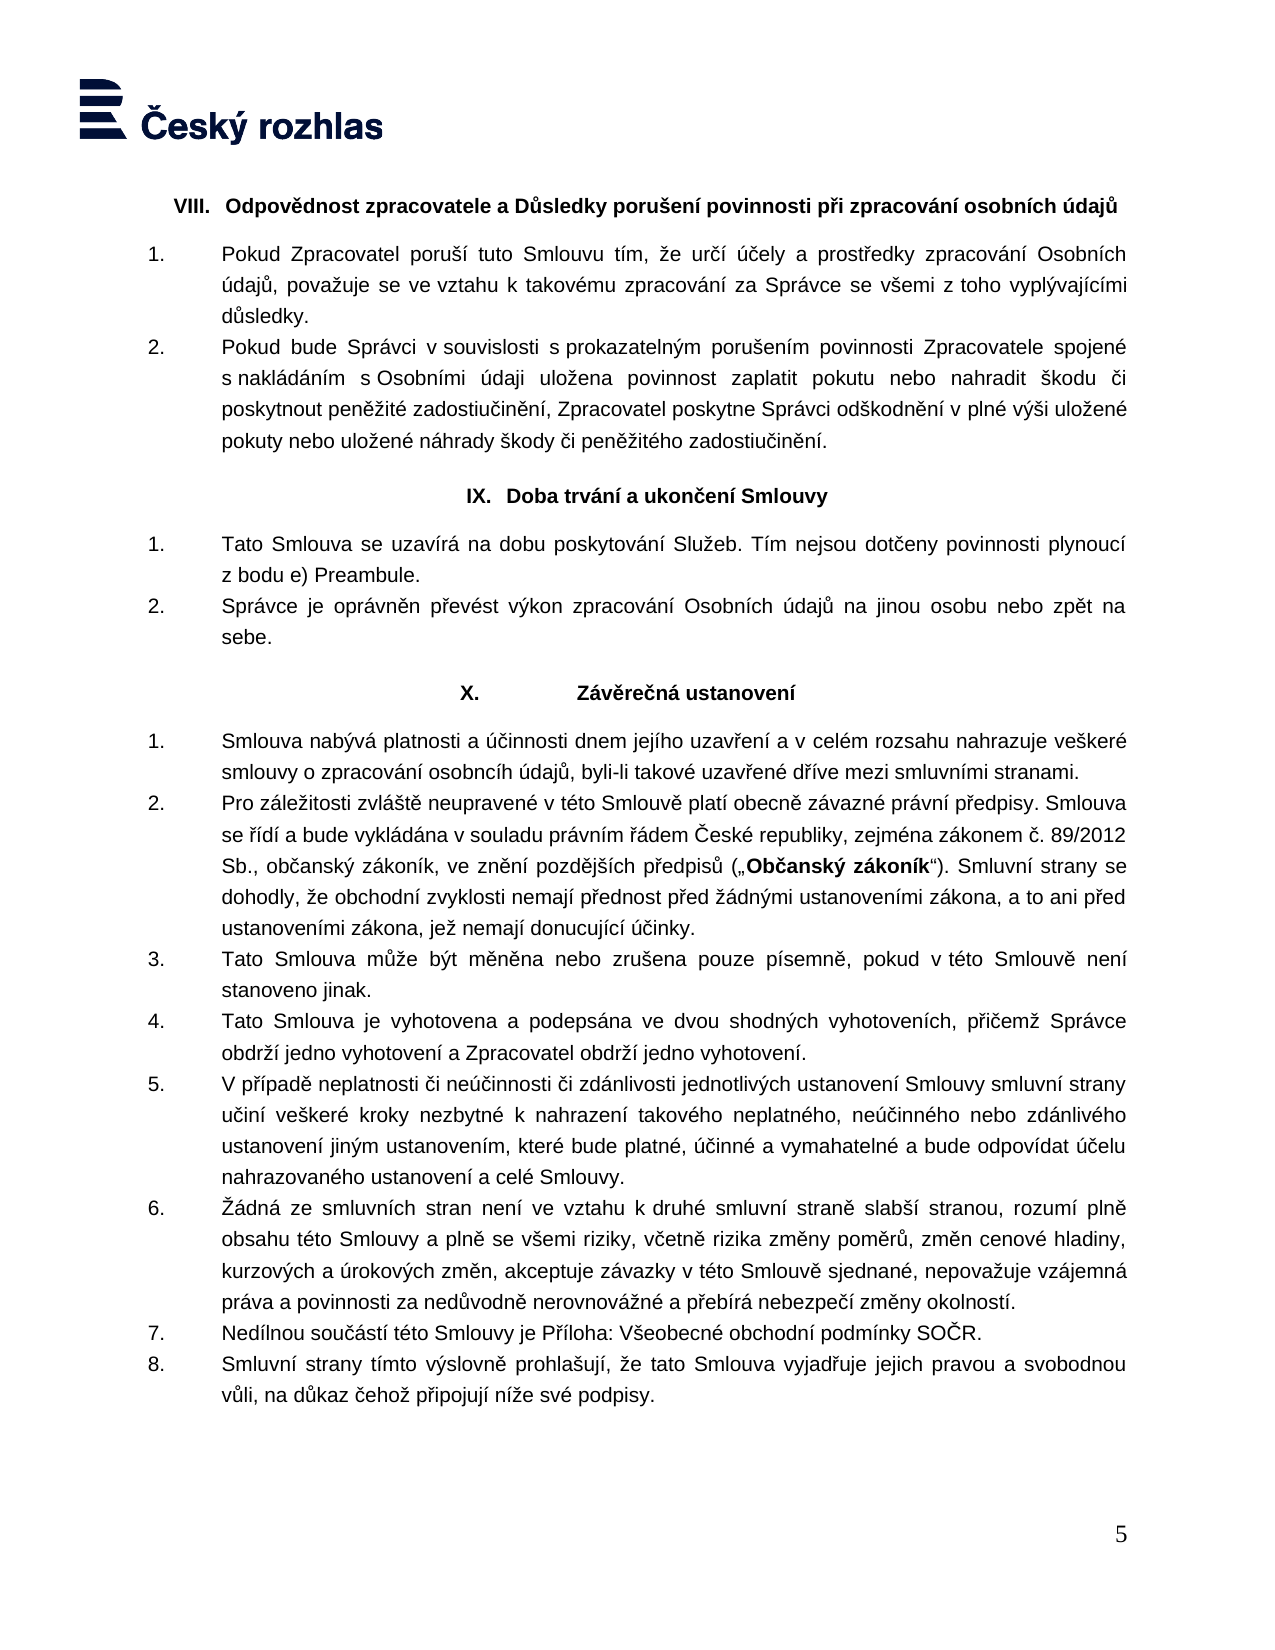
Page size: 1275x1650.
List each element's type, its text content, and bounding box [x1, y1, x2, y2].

subtitle Nedílnou součástí této Smlouvy je Příloha: Všeobecné obchodní podmínky SOČR. [148, 1321, 1127, 1345]
picture [79, 79, 383, 145]
subtitle Pro záležitosti zvláště neupravené v této Smlouvě platí obecně závazné právní předpisy. Smlouva se řídí a bude vykládána v souladu právním řádem České republiky, zejména zákonem č. 89/2012 Sb., občanský zákoník, ve znění pozdějších předpisů („Občanský zákoník“). Smluvní strany se dohodly, že obchodní zvyklosti nemají přednost před žádnými ustanoveními zákona, a to ani před ustanoveními zákona, jež nemají donucující účinky. [148, 791, 1127, 940]
subtitle Odpovědnost zpracovatele a Důsledky porušení povinnosti při zpracování osobních údajů [162, 194, 1122, 218]
subtitle Doba trvání a ukončení Smlouvy [148, 483, 1127, 507]
subtitle Žádná ze smluvních stran není ve vztahu k druhé smluvní straně slabší stranou, rozumí plně obsahu této Smlouvy a plně se všemi riziky, včetně rizika změny poměrů, změn cenové hladiny, kurzových a úrokových změn, akceptuje závazky v této Smlouvě sjednané, nepovažuje vzájemná práva a povinnosti za nedůvodně nerovnovážné a přebírá nebezpečí změny okolností. [148, 1196, 1127, 1313]
subtitle Pokud Zpracovatel poruší tuto Smlouvu tím, že určí účely a prostředky zpracování Osobních údajů, považuje se ve vztahu k takovému zpracování za Správce se všemi z toho vyplývajícími důsledky. [148, 242, 1127, 328]
subtitle V případě neplatnosti či neúčinnosti či zdánlivosti jednotlivých ustanovení Smlouvy smluvní strany učiní veškeré kroky nezbytné k nahrazení takového neplatného, neúčinného nebo zdánlivého ustanovení jiným ustanovením, které bude platné, účinné a vymahatelné a bude odpovídat účelu nahrazovaného ustanovení a celé Smlouvy. [148, 1072, 1127, 1189]
subtitle Smlouva nabývá platnosti a účinnosti dnem jejího uzavření a v celém rozsahu nahrazuje veškeré smlouvy o zpracování osobncíh údajů, byli-li takové uzavřené dříve mezi smluvními stranami. [148, 729, 1127, 784]
subtitle Závěrečná ustanovení [148, 681, 1127, 705]
subtitle Tato Smlouva je vyhotovena a podepsána ve dvou shodných vyhotoveních, přičemž Správce obdrží jedno vyhotovení a Zpracovatel obdrží jedno vyhotovení. [148, 1009, 1127, 1064]
subtitle Tato Smlouva se uzavírá na dobu poskytování Služeb. Tím nejsou dotčeny povinnosti plynoucí z bodu e) Preambule. [148, 531, 1127, 587]
subtitle Smluvní strany tímto výslovně prohlašují, že tato Smlouva vyjadřuje jejich pravou a svobodnou vůli, na důkaz čehož připojují níže své podpisy. [148, 1352, 1127, 1407]
subtitle Pokud bude Správci v souvislosti s prokazatelným porušením povinnosti Zpracovatele spojené s nakládáním s Osobními údaji uložena povinnost zaplatit pokutu nebo nahradit škodu či poskytnout peněžité zadostiučinění, Zpracovatel poskytne Správci odškodnění v plné výši uložené pokuty nebo uložené náhrady škody či peněžitého zadostiučinění. [148, 335, 1127, 452]
subtitle Správce je oprávněn převést výkon zpracování Osobních údajů na jinou osobu nebo zpět na sebe. [148, 594, 1127, 649]
subtitle Tato Smlouva může být měněna nebo zrušena pouze písemně, pokud v této Smlouvě není stanoveno jinak. [148, 947, 1127, 1002]
